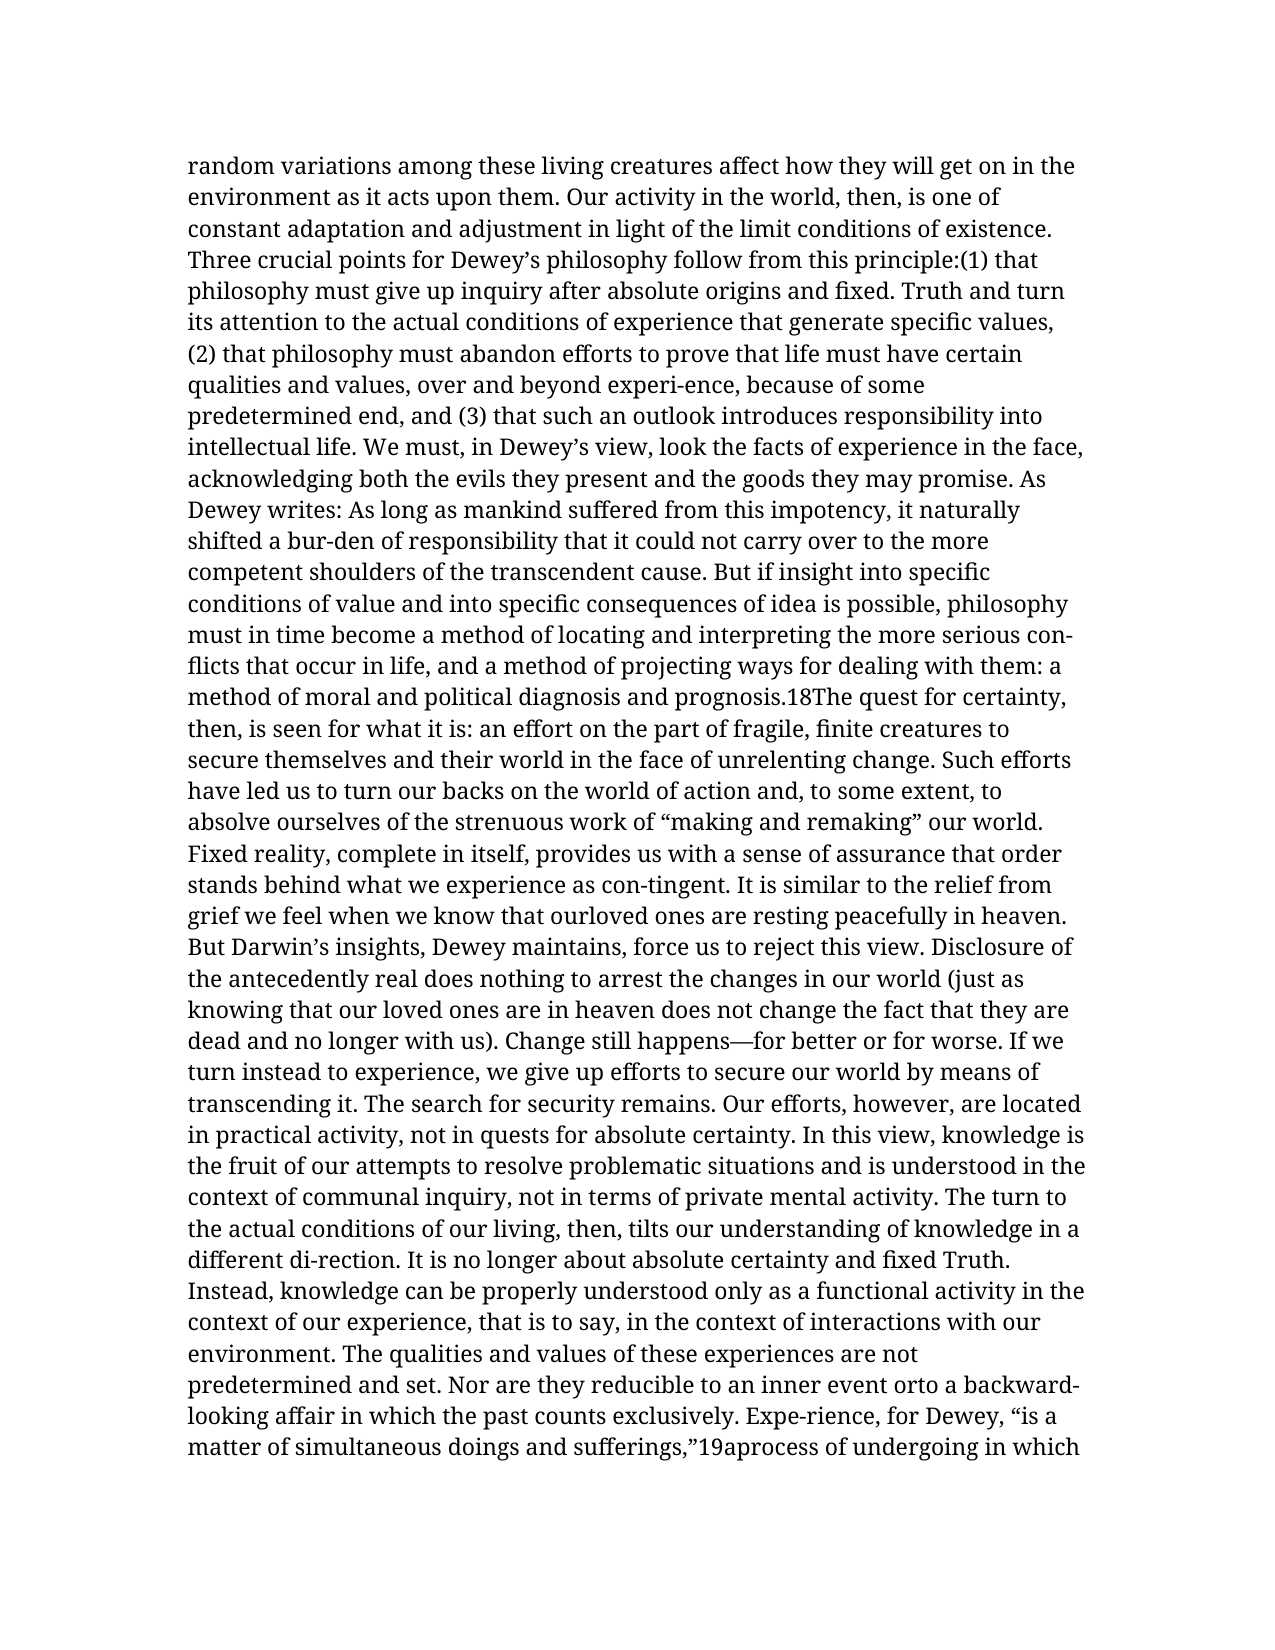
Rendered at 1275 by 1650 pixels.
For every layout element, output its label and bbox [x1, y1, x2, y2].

text [187, 150, 1087, 1462]
